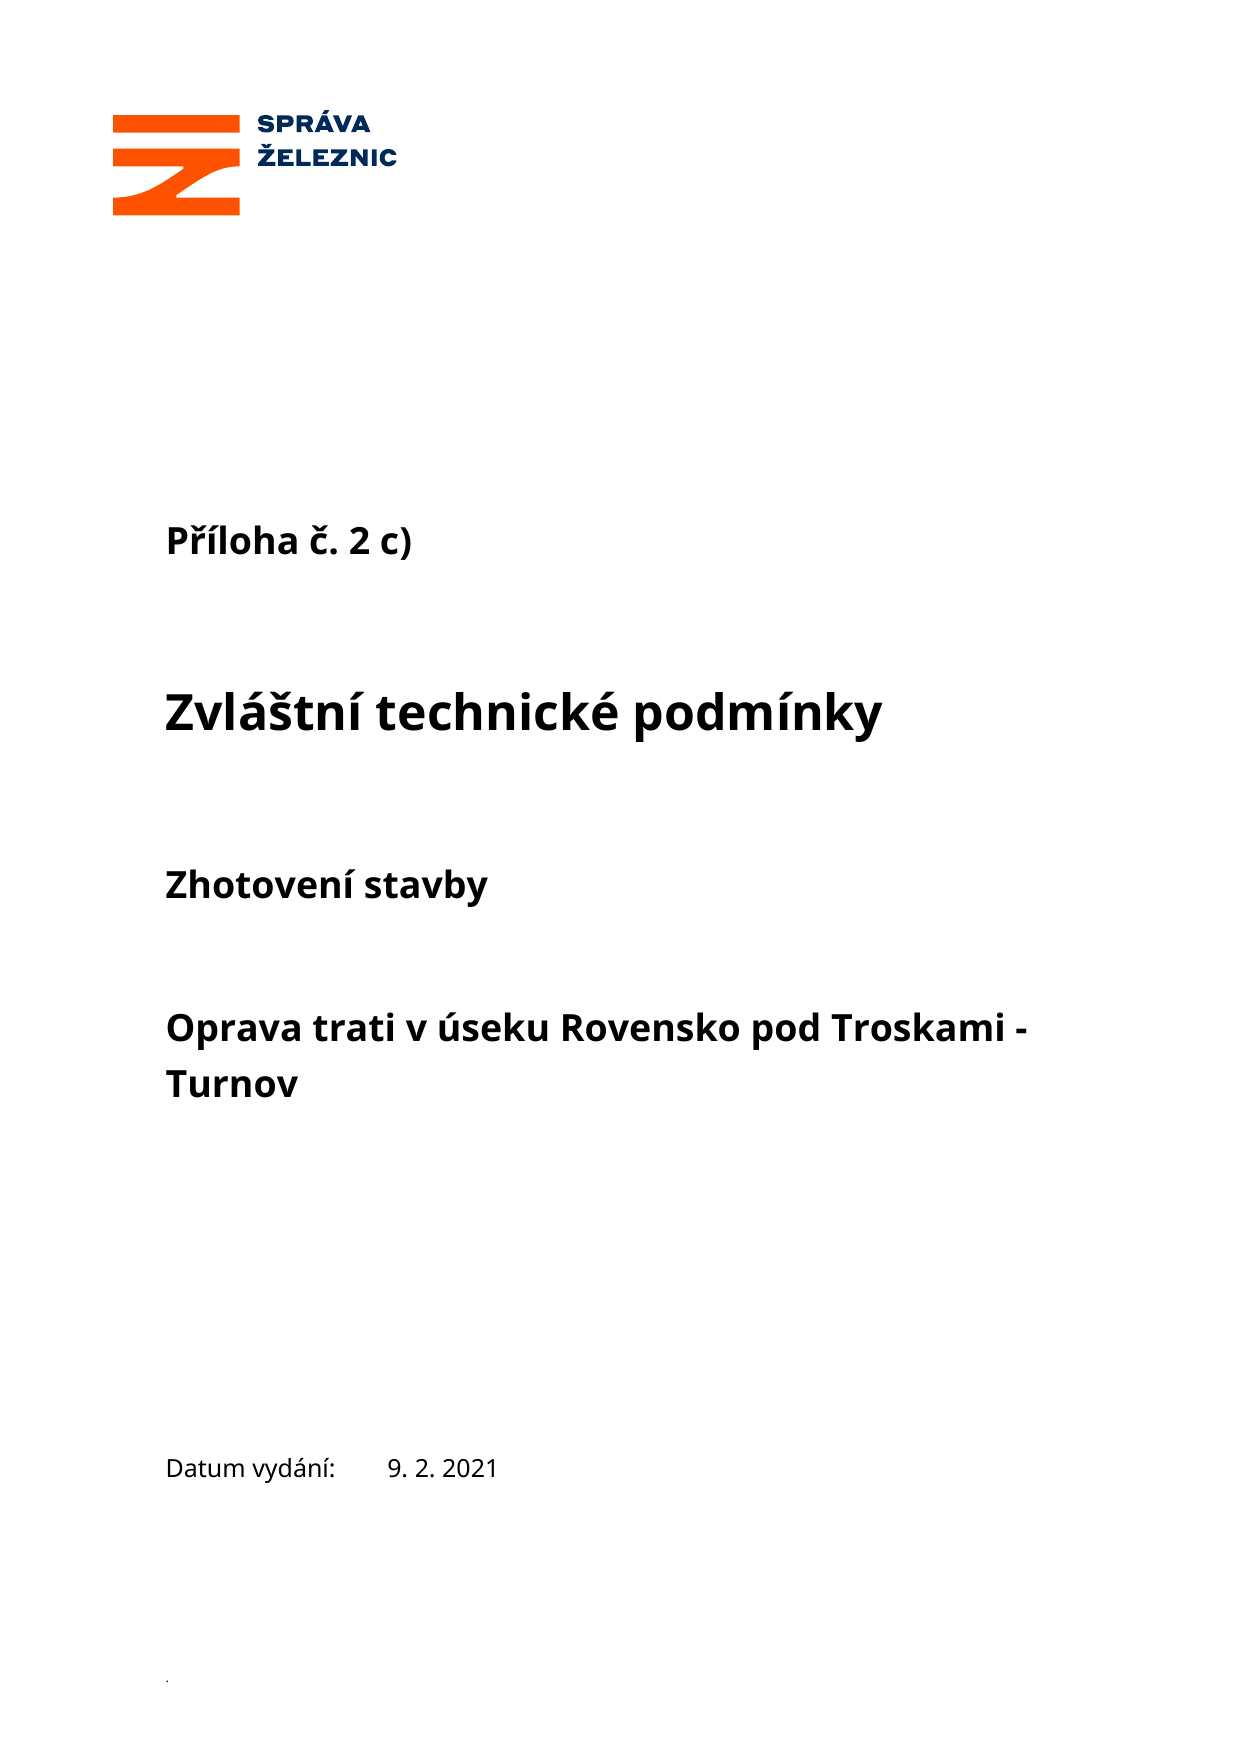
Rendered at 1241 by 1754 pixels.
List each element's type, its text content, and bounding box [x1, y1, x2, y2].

text Oprava trati v úseku Rovensko pod Troskami - Turnov [165, 1001, 1075, 1109]
text Zhotovení stavby [165, 858, 1075, 909]
text Příloha č. 2 c) [165, 514, 1075, 566]
text Zvláštní technické podmínky [165, 677, 1075, 745]
text Datum vydání: 9. 2. 2021 [165, 1451, 1075, 1485]
